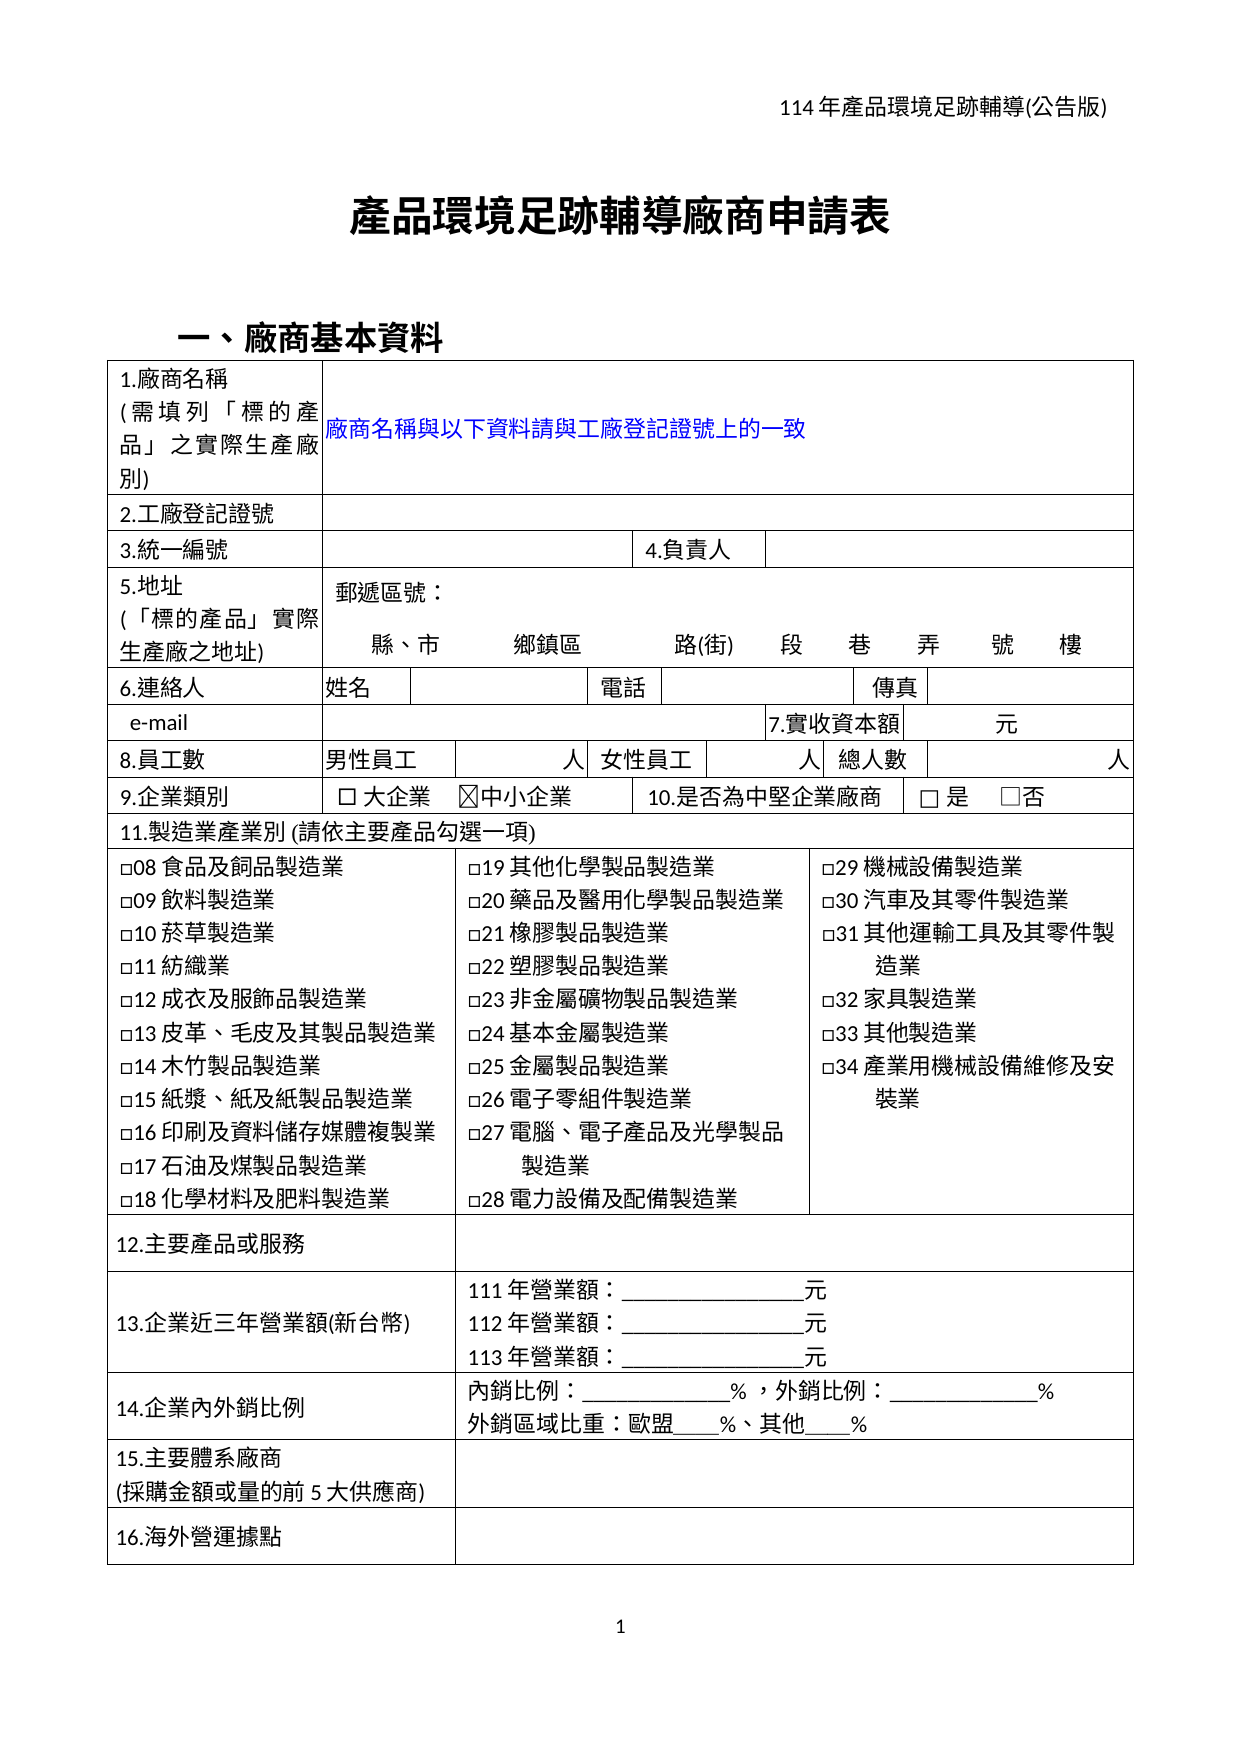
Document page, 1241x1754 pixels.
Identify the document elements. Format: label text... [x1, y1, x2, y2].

text 產品環境足跡輔導廠商申請表 [177, 183, 1063, 244]
table_cell [662, 668, 853, 704]
table_cell [766, 531, 1133, 567]
table_cell □19其他化學製品製造業 □20藥品及醫用化學製品製造業 □21橡膠製品製造業 □22塑膠製品製造業 □23非金屬礦物製品製造業 □24基本金屬製造業 □25金屬製品製造業 □26電子零組件製造業 □27電腦、電子產品及光學製品製造業 □28電力設備及配備製造業 [456, 849, 809, 1214]
table_cell □29機械設備製造業 □30汽車及其零件製造業 □31其他運輸工具及其零件製造業 □32家具製造業 □33其他製造業 □34產業用機械設備維修及安裝業 [810, 849, 1133, 1214]
table_cell □ 是 □否 [904, 778, 1133, 813]
table_cell 姓名 [323, 668, 410, 704]
table_cell 13.企業近三年營業額(新台幣) [108, 1272, 455, 1372]
table_cell [323, 705, 765, 740]
table_cell 人 [928, 741, 1133, 777]
table_cell [323, 495, 1133, 530]
table_cell 7.實收資本額 [766, 705, 903, 740]
table_cell 10.是否為中堅企業廠商 [633, 778, 903, 813]
table_cell 14.企業內外銷比例 [108, 1373, 455, 1439]
table_cell 4.負責人 [633, 531, 765, 567]
table_cell □08食品及飼品製造業 □09飲料製造業 □10菸草製造業 □11紡織業 □12成衣及服飾品製造業 □13皮革、毛皮及其製品製造業 □14木竹製品製造業 □15紙漿、紙及紙製品製造業 □16印刷及資料儲存媒體複製業 □17石油及煤製品製造業 □18化學材料及肥料製造業 [108, 849, 455, 1214]
table_cell 電話 [588, 668, 661, 704]
table_cell [456, 1508, 1133, 1564]
table_cell [411, 668, 587, 704]
table_cell 16.海外營運據點 [108, 1508, 455, 1564]
table_cell 男性員工 [323, 741, 455, 777]
table_cell 郵遞區號： 縣、市 鄉鎮區 路(街) 段 巷 弄 號 樓 [323, 568, 1133, 667]
table_cell 人 [707, 741, 823, 777]
table_cell 8.員工數 [108, 741, 322, 777]
table_cell 女性員工 [588, 741, 706, 777]
table_cell 5.地址 (「標的產品」實際生產廠之地址) [108, 568, 322, 667]
table_cell 人 [456, 741, 587, 777]
table_cell 15.主要體系廠商 (採購金額或量的前5大供應商) [108, 1440, 455, 1507]
table_cell 6.連絡人 [108, 668, 322, 704]
table_cell 2.工廠登記證號 [108, 495, 322, 530]
table_cell 3.統一編號 [108, 531, 322, 567]
table_cell 111年營業額：________________元 112年營業額：________________元 113年營業額：________________元 [456, 1272, 1133, 1372]
table_cell 傳真 [854, 668, 927, 704]
table_cell 11.製造業產業別 (請依主要產品勾選一項) [108, 814, 1133, 847]
table_cell [323, 531, 632, 567]
table_cell 元 [904, 705, 1133, 740]
table_cell 總人數 [824, 741, 927, 777]
table_cell 大企業 中小企業 [323, 778, 632, 813]
table_cell [456, 1215, 1133, 1271]
table_cell 9.企業類別 [108, 778, 322, 813]
table_cell [456, 1440, 1133, 1507]
table_cell [928, 668, 1133, 704]
table_cell 12.主要產品或服務 [108, 1215, 455, 1271]
table_header 1.廠商名稱 (需填列「標的產品」之實際生產廠別) [108, 361, 322, 494]
table_cell 內銷比例：_____________% ，外銷比例：_____________% 外銷區域比重：歐盟＿＿%、其他＿＿% [456, 1373, 1133, 1439]
table_header 廠商名稱與以下資料請與工廠登記證號上的一致 [323, 361, 1133, 494]
table_cell e-mail [108, 705, 322, 740]
text 一、廠商基本資料 [177, 311, 1063, 360]
